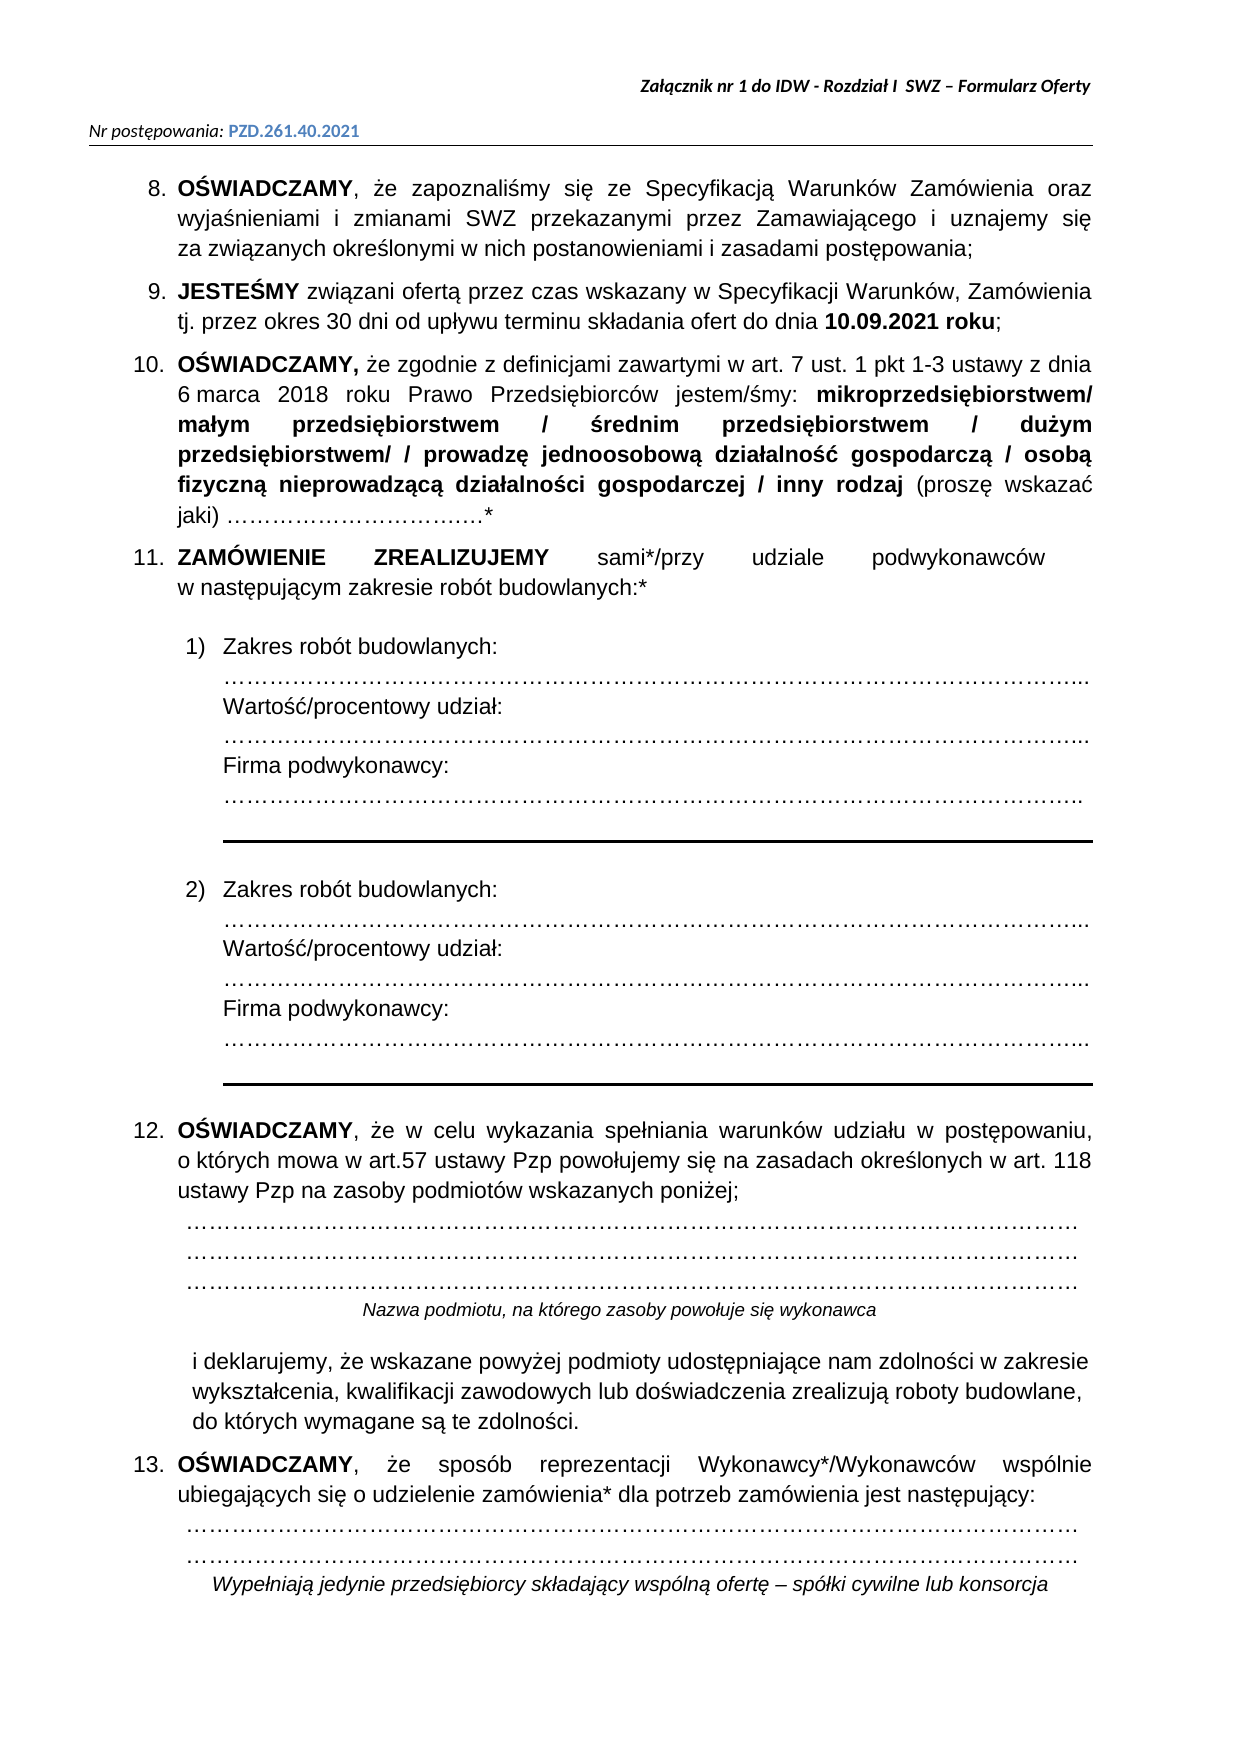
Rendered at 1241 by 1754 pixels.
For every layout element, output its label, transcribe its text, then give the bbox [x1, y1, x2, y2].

text ………………………………………………………………………………………………….. [223, 782, 1093, 808]
text …………………………………………………………………………………………………... [223, 1024, 1093, 1051]
text Nazwa podmiotu, na którego zasoby powołuje się wykonawca [148, 1298, 1093, 1320]
list ……………………………………………………………………………………………………………………………………………………………………………………………………………………………………………………………………………………………………………………… [185, 1208, 1093, 1294]
list OŚWIADCZAMY, że w celu wykazania spełniania warunków udziału w postępowaniu, o których mowa w art.57 ustawy Pzp powołujemy się na zasadach określonych w art. 118 ustawy Pzp na zasoby podmiotów wskazanych poniżej; [133, 1117, 1093, 1204]
list ZAMÓWIENIE ZREALIZUJEMY sami*/przy udziale podwykonawców w następującym zakresie robót budowlanych:* [133, 544, 1093, 600]
list Wypełniają jedynie przedsiębiorcy składający wspólną ofertę – spółki cywilne lub konsorcja [177, 1572, 1093, 1596]
text …………………………………………………………………………………………………... [223, 906, 1093, 932]
list OŚWIADCZAMY, że zapoznaliśmy się ze Specyfikacją Warunków Zamówienia oraz wyjaśnieniami i zmianami SWZ przekazanymi przez Zamawiającego i uznajemy się za związanych określonymi w nich postanowieniami i zasadami postępowania; [148, 174, 1093, 261]
list Zakres robót budowlanych: [185, 876, 1093, 902]
text …………………………………………………………………………………………………... [223, 965, 1093, 991]
list Zakres robót budowlanych: [185, 633, 1093, 660]
text Wartość/procentowy udział: [223, 693, 1093, 719]
list OŚWIADCZAMY, że zgodnie z definicjami zawartymi w art. 7 ust. 1 pkt 1-3 ustawy z dnia 6 marca 2018 roku Prawo Przedsiębiorców jestem/śmy: mikroprzedsiębiorstwem/ małym przedsiębiorstwem / średnim przedsiębiorstwem / dużym przedsiębiorstwem/ / prowadzę jednoosobową działalność gospodarczą / osobą fizyczną nieprowadzącą działalności gospodarczej / inny rodzaj (proszę wskazać jaki) ………………………….…* [133, 351, 1093, 528]
list OŚWIADCZAMY, że sposób reprezentacji Wykonawcy*/Wykonawców wspólnie ubiegających się o udzielenie zamówienia* dla potrzeb zamówienia jest następujący: [133, 1451, 1093, 1508]
text …………………………………………………………………………………………………... [223, 722, 1093, 749]
text Firma podwykonawcy: [223, 752, 1093, 778]
text …………………………………………………………………………………………………... [223, 663, 1093, 689]
text Firma podwykonawcy: [223, 995, 1093, 1021]
text Wartość/procentowy udział: [223, 935, 1093, 962]
list JESTEŚMY związani ofertą przez czas wskazany w Specyfikacji Warunków, Zamówienia tj. przez okres 30 dni od upływu terminu składania ofert do dnia 10.09.2021 roku; [148, 278, 1093, 334]
text i deklarujemy, że wskazane powyżej podmioty udostępniające nam zdolności w zakresie wykształcenia, kwalifikacji zawodowych lub doświadczenia zrealizują roboty budowlane, do których wymagane są te zdolności. [192, 1348, 1093, 1435]
text ……………………………………………………………………………………………………………………………………………………………………………………………………………… [185, 1511, 1093, 1568]
